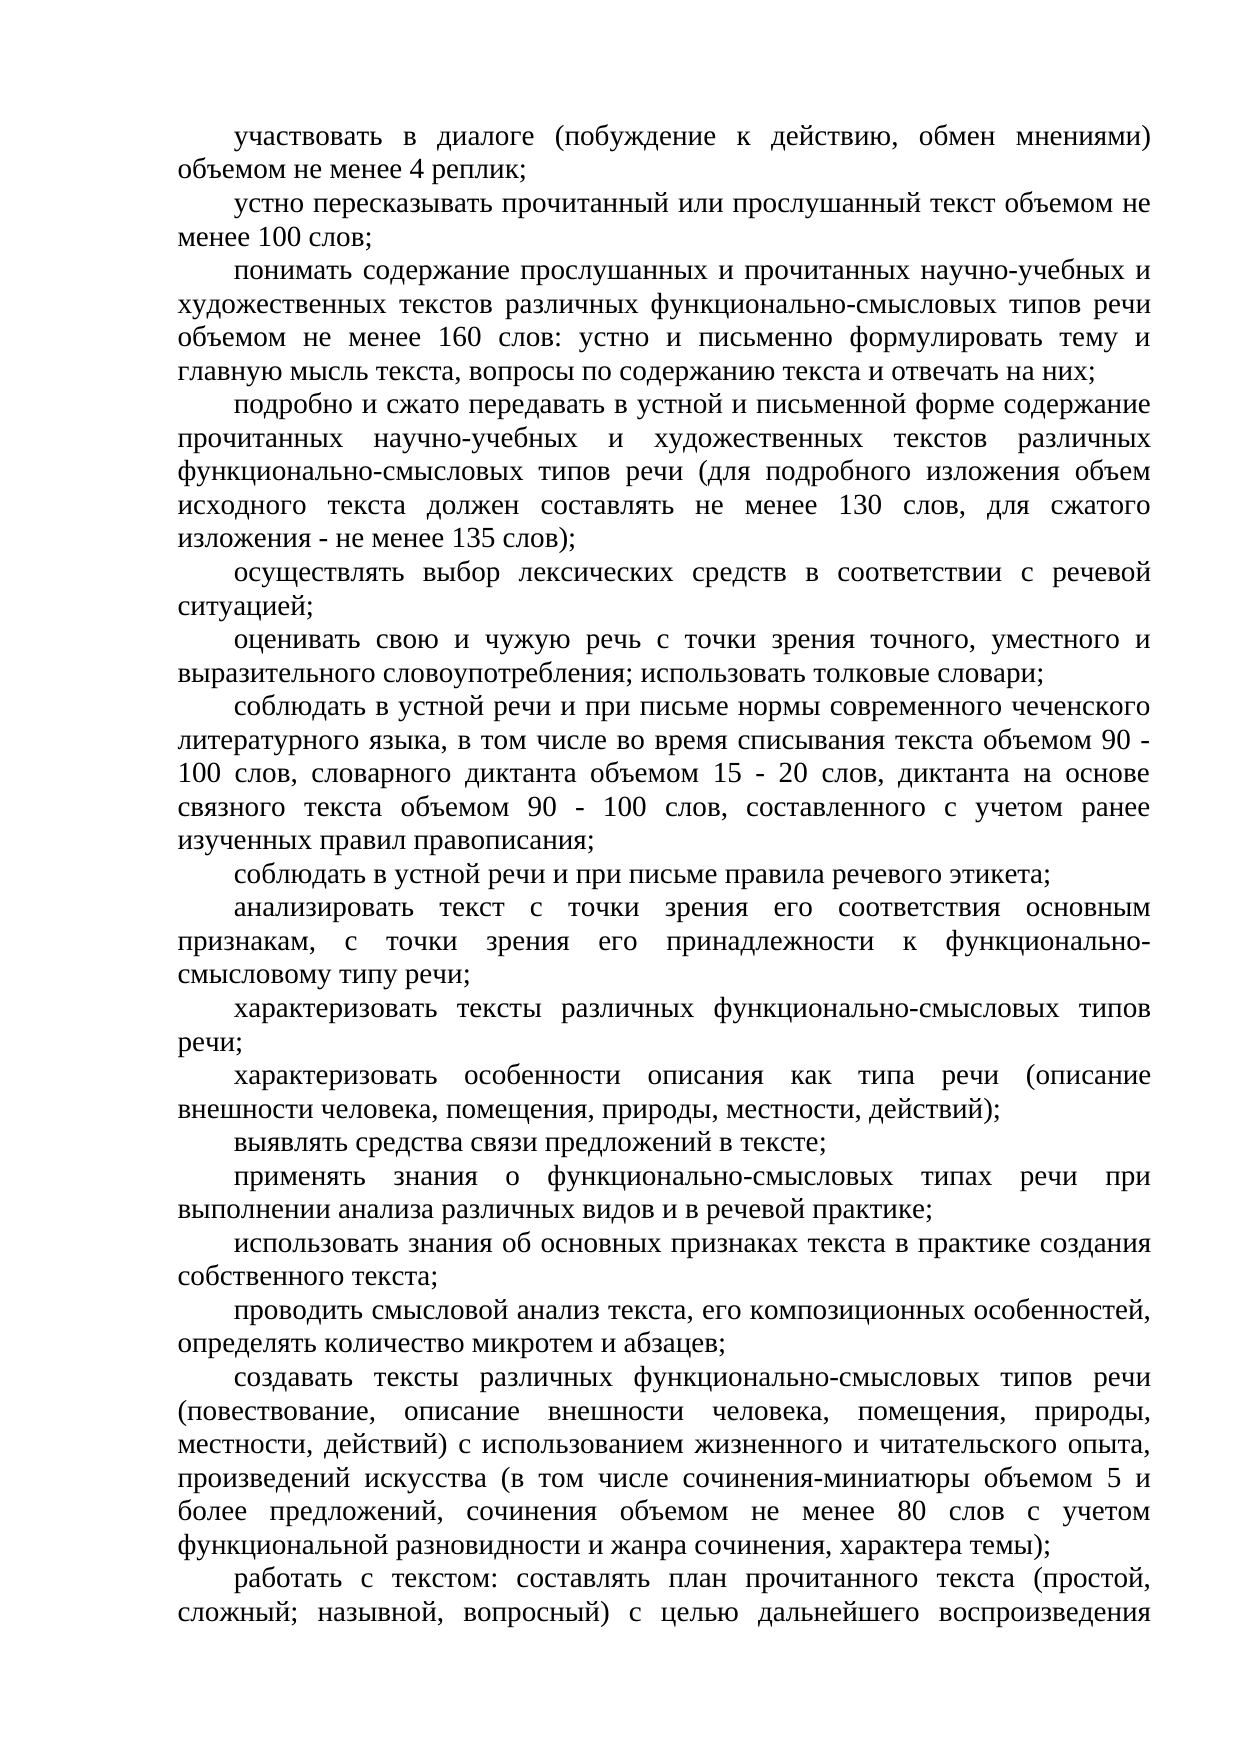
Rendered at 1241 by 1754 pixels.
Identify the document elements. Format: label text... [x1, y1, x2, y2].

text соблюдать в устной речи и при письме правила речевого этикета; [177, 856, 1152, 889]
text проводить смысловой анализ текста, его композиционных особенностей, определять количество микротем и абзацев; [177, 1292, 1152, 1359]
text понимать содержание прослушанных и прочитанных научно-учебных и художественных текстов различных функционально-смысловых типов речи объемом не менее 160 слов: устно и письменно формулировать тему и главную мысль текста, вопросы по содержанию текста и отвечать на них; [177, 252, 1152, 386]
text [177, 1560, 1152, 1627]
text создавать тексты различных функционально-смысловых типов речи (повествование, описание внешности человека, помещения, природы, местности, действий) с использованием жизненного и читательского опыта, произведений искусства (в том числе сочинения-миниатюры объемом 5 и более предложений, сочинения объемом не менее 80 слов с учетом функциональной разновидности и жанра сочинения, характера темы); [177, 1359, 1152, 1560]
text анализировать текст с точки зрения его соответствия основным признакам, с точки зрения его принадлежности к функционально-смысловому типу речи; [177, 889, 1152, 990]
text устно пересказывать прочитанный или прослушанный текст объемом не менее 100 слов; [177, 185, 1152, 252]
text соблюдать в устной речи и при письме нормы современного чеченского литературного языка, в том числе во время списывания текста объемом 90 - 100 слов, словарного диктанта объемом 15 - 20 слов, диктанта на основе связного текста объемом 90 - 100 слов, составленного с учетом ранее изученных правил правописания; [177, 688, 1152, 856]
text характеризовать тексты различных функционально-смысловых типов речи; [177, 990, 1152, 1057]
text характеризовать особенности описания как типа речи (описание внешности человека, помещения, природы, местности, действий); [177, 1057, 1152, 1124]
text использовать знания об основных признаках текста в практике создания собственного текста; [177, 1225, 1152, 1292]
text применять знания о функционально-смысловых типах речи при выполнении анализа различных видов и в речевой практике; [177, 1158, 1152, 1225]
text оценивать свою и чужую речь с точки зрения точного, уместного и выразительного словоупотребления; использовать толковые словари; [177, 621, 1152, 688]
text подробно и сжато передавать в устной и письменной форме содержание прочитанных научно-учебных и художественных текстов различных функционально-смысловых типов речи (для подробного изложения объем исходного текста должен составлять не менее 130 слов, для сжатого изложения - не менее 135 слов); [177, 386, 1152, 554]
text осуществлять выбор лексических средств в соответствии с речевой ситуацией; [177, 554, 1152, 621]
text выявлять средства связи предложений в тексте; [177, 1124, 1152, 1158]
text участвовать в диалоге (побуждение к действию, обмен мнениями) объемом не менее 4 реплик; [177, 118, 1152, 185]
